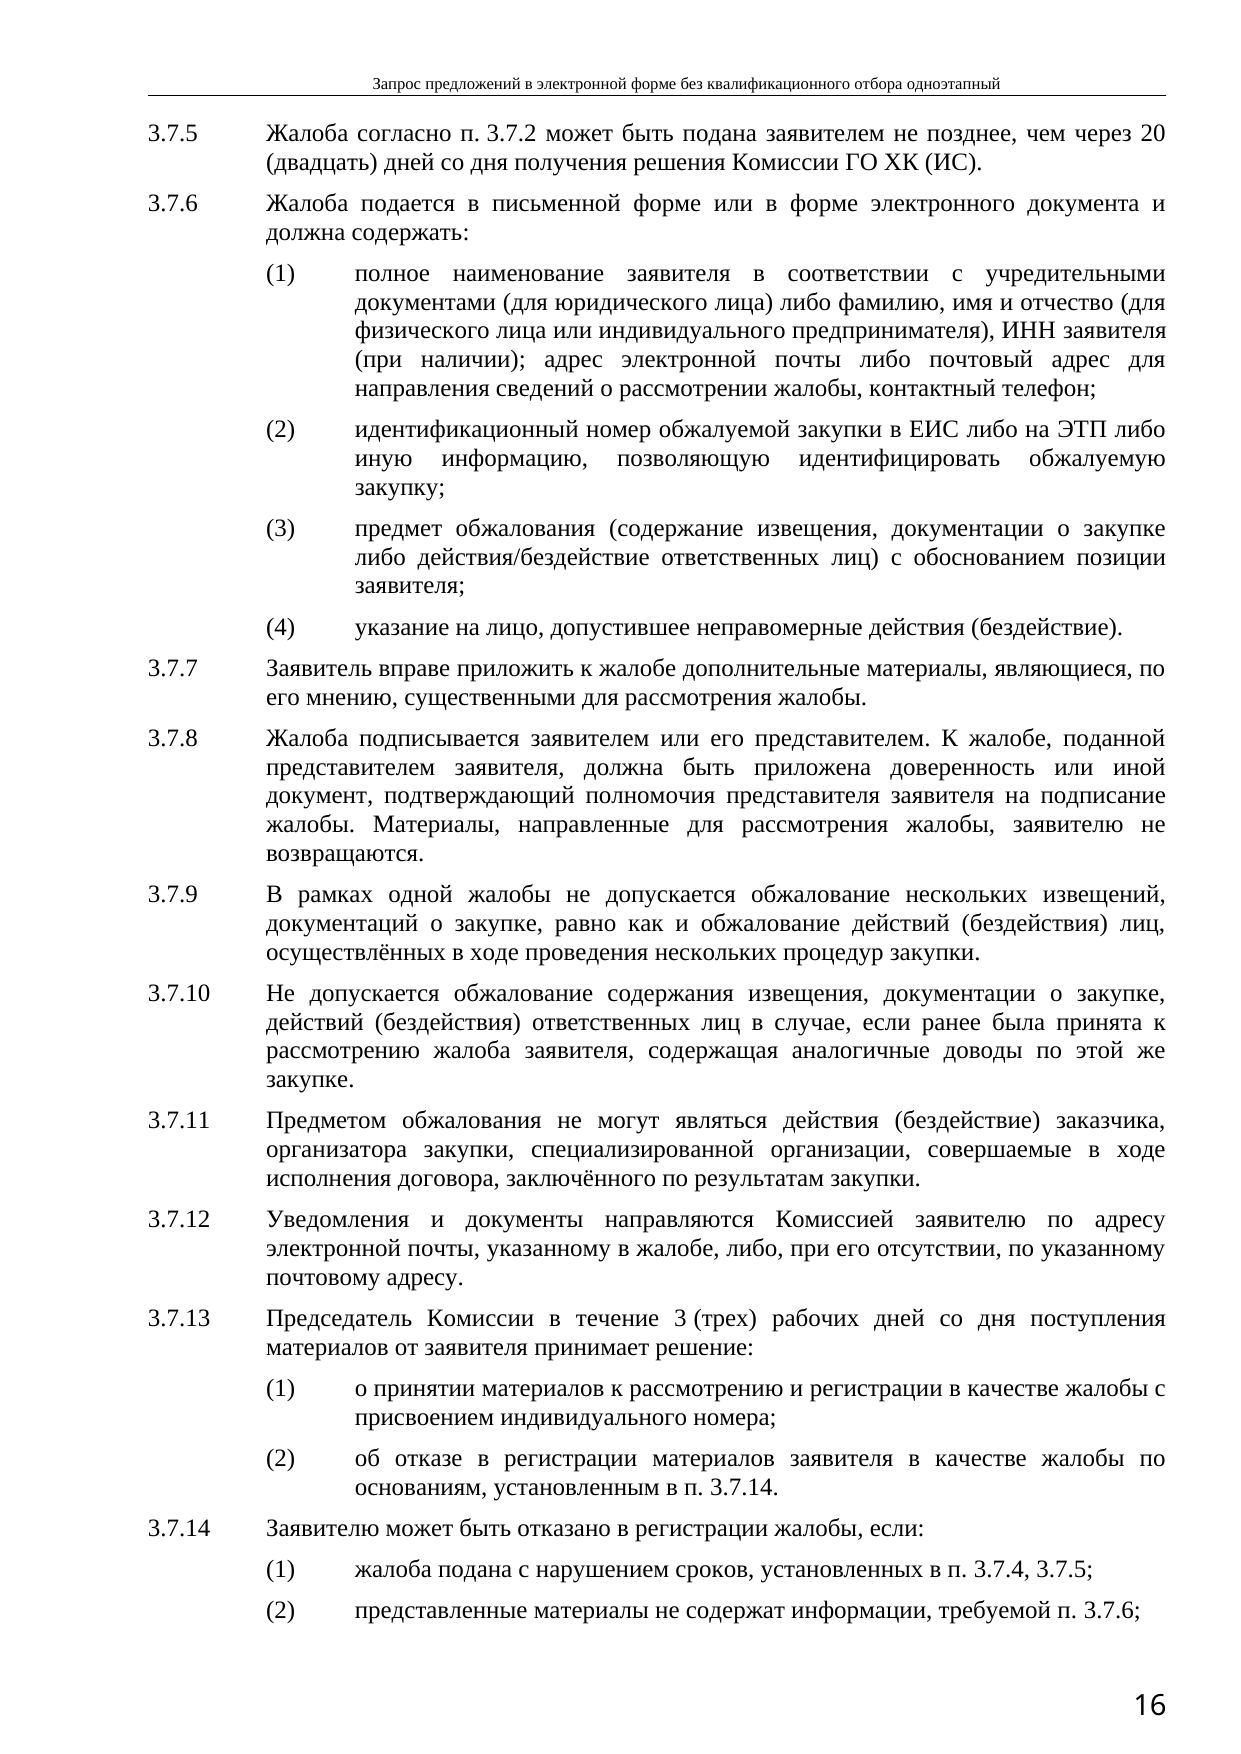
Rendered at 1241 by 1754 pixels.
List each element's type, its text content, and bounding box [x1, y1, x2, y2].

text жалоба подана с нарушением сроков, установленных в п. 3.7.4, 3.7.5; [266, 1554, 1166, 1583]
text об отказе в регистрации материалов заявителя в качестве жалобы по основаниям, установленным в п. 3.7.14. [266, 1443, 1166, 1501]
text идентификационный номер обжалуемой закупки в ЕИС либо на ЭТП либо иную информацию, позволяющую идентифицировать обжалуемую закупку; [266, 414, 1166, 501]
text представленные материалы не содержат информации, требуемой п. 3.7.6; [266, 1596, 1166, 1624]
text Заявителю может быть отказано в регистрации жалобы, если: [148, 1513, 1166, 1542]
text Предметом обжалования не могут являться действия (бездействие) заказчика, организатора закупки, специализированной организации, совершаемые в ходе исполнения договора, заключённого по результатам закупки. [148, 1106, 1166, 1192]
text Жалоба подписывается заявителем или его представителем. К жалобе, поданной представителем заявителя, должна быть приложена доверенность или иной документ, подтверждающий полномочия представителя заявителя на подписание жалобы. Материалы, направленные для рассмотрения жалобы, заявителю не возвращаются. [148, 723, 1166, 867]
text Председатель Комиссии в течение 3 (трех) рабочих дней со дня поступления материалов от заявителя принимает решение: [148, 1303, 1166, 1361]
text Жалоба согласно п. 3.7.2 может быть подана заявителем не позднее, чем через 20 (двадцать) дней со дня получения решения Комиссии ГО ХК (ИС). [148, 118, 1166, 176]
text Уведомления и документы направляются Комиссией заявителю по адресу электронной почты, указанному в жалобе, либо, при его отсутствии, по указанному почтовому адресу. [148, 1204, 1166, 1291]
text о принятии материалов к рассмотрению и регистрации в качестве жалобы с присвоением индивидуального номера; [266, 1373, 1166, 1431]
text В рамках одной жалобы не допускается обжалование нескольких извещений, документаций о закупке, равно как и обжалование действий (бездействия) лиц, осуществлённых в ходе проведения нескольких процедур закупки. [148, 879, 1166, 966]
text предмет обжалования (содержание извещения, документации о закупке либо действия/бездействие ответственных лиц) с обоснованием позиции заявителя; [266, 513, 1166, 599]
text Жалоба подается в письменной форме или в форме электронного документа и должна содержать: [148, 188, 1166, 246]
text полное наименование заявителя в соответствии с учредительными документами (для юридического лица) либо фамилию, имя и отчество (для физического лица или индивидуального предпринимателя), ИНН заявителя (при наличии); адрес электронной почты либо почтовый адрес для направления сведений о рассмотрении жалобы, контактный телефон; [266, 258, 1166, 402]
text Не допускается обжалование содержания извещения, документации о закупке, действий (бездействия) ответственных лиц в случае, если ранее была принята к рассмотрению жалоба заявителя, содержащая аналогичные доводы по этой же закупке. [148, 978, 1166, 1093]
text указание на лицо, допустившее неправомерные действия (бездействие). [266, 612, 1166, 641]
text Заявитель вправе приложить к жалобе дополнительные материалы, являющиеся, по его мнению, существенными для рассмотрения жалобы. [148, 653, 1166, 711]
